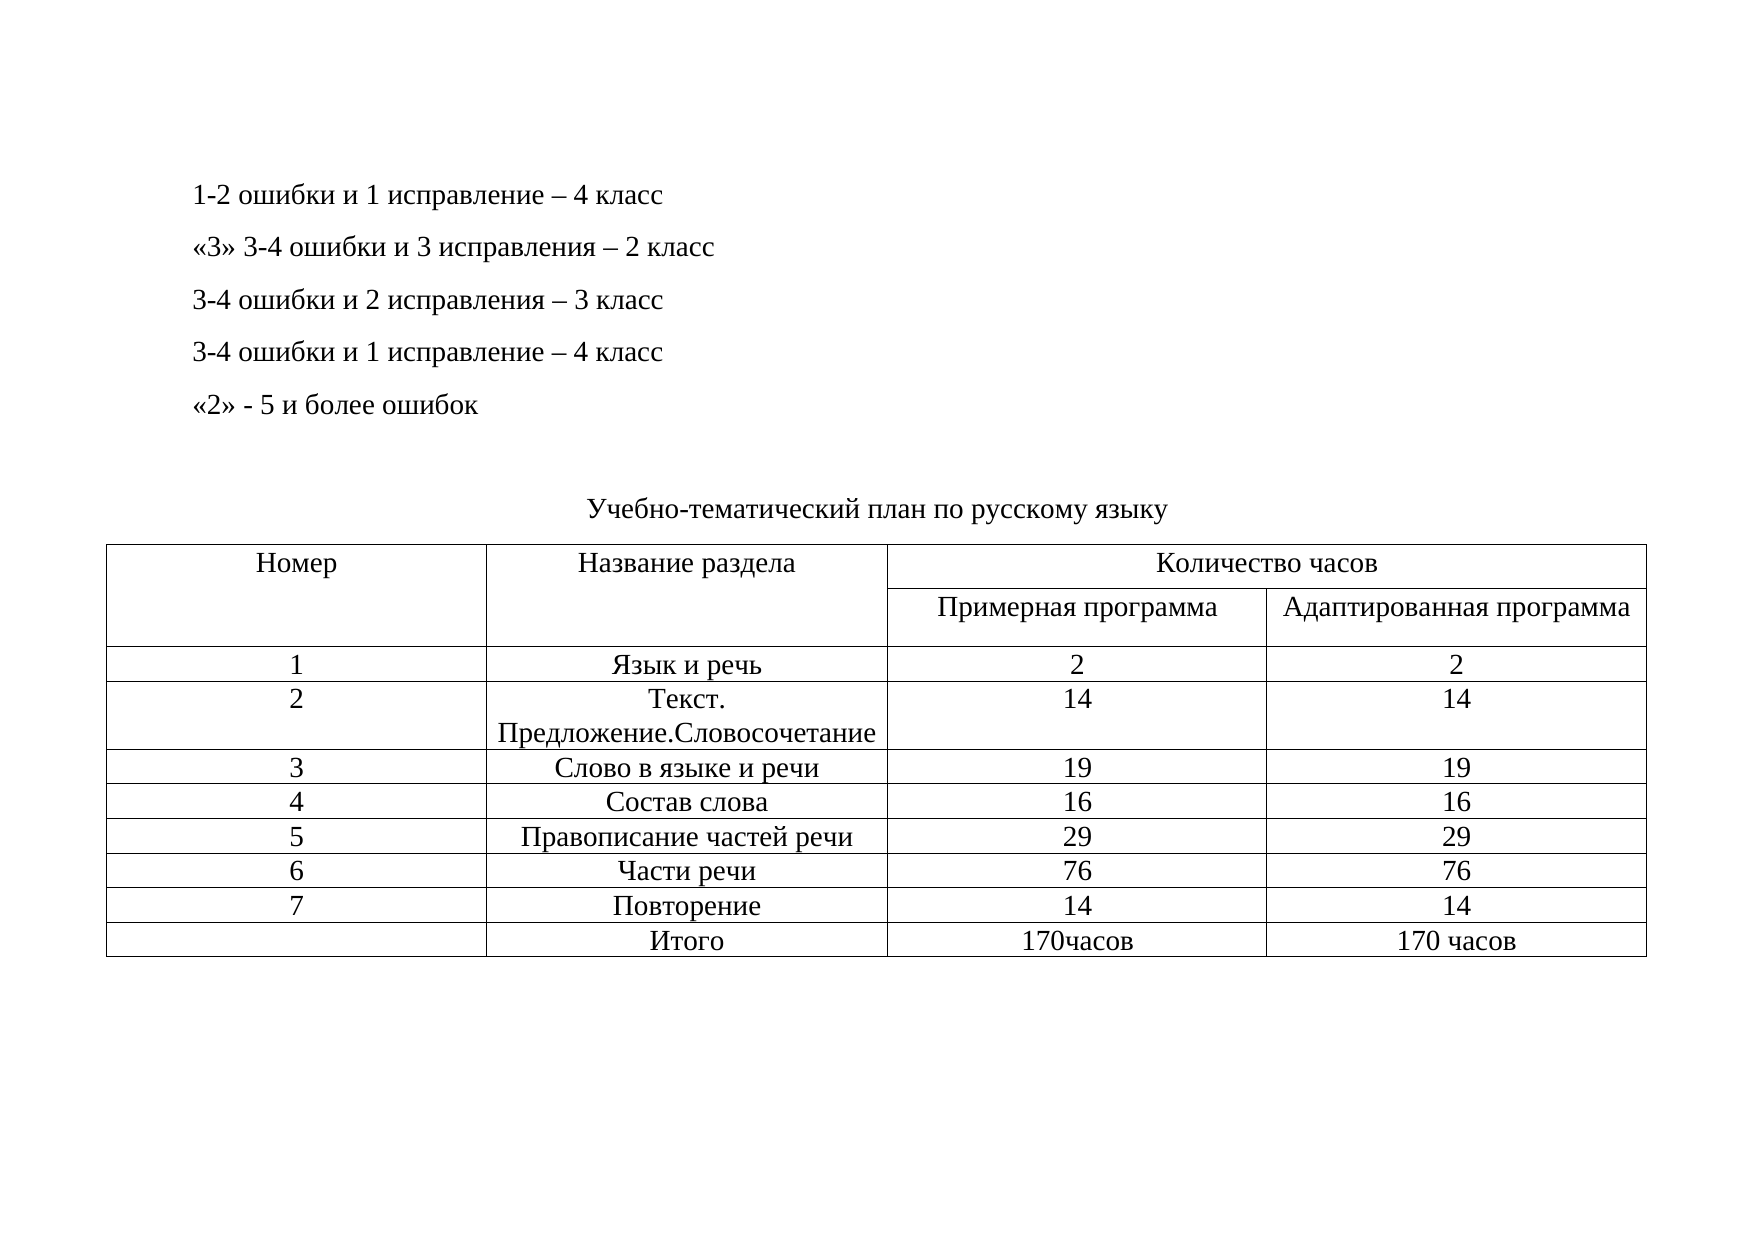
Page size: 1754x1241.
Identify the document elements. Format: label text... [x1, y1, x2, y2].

table_cell 14 [1267, 888, 1646, 922]
text 3-4 ошибки и 2 исправления – 3 класс [118, 282, 1636, 316]
table_cell 76 [1267, 854, 1646, 887]
table_header Номер [107, 545, 486, 646]
table_cell 170часов [888, 923, 1266, 956]
table_header Количество часов [888, 545, 1646, 588]
table_cell 170 часов [1267, 923, 1646, 956]
text 3-4 ошибки и 1 исправление – 4 класс [118, 334, 1636, 368]
text 1-2 ошибки и 1 исправление – 4 класс [118, 177, 1636, 211]
text «2» - 5 и более ошибок [118, 387, 1636, 420]
table_cell 7 [107, 888, 486, 922]
table_cell 1 [107, 647, 486, 681]
table_cell Текст. Предложение.Словосочетание [487, 682, 887, 749]
table_cell 14 [888, 682, 1266, 749]
table_cell 14 [1267, 682, 1646, 749]
table_cell Правописание частей речи [487, 819, 887, 852]
table_cell 29 [1267, 819, 1646, 852]
table_cell Итого [487, 923, 887, 956]
table_cell Слово в языке и речи [487, 750, 887, 783]
table_header Название раздела [487, 545, 887, 646]
table_cell 14 [888, 888, 1266, 922]
table_cell 3 [107, 750, 486, 783]
table_cell 29 [888, 819, 1266, 852]
table_cell 16 [1267, 784, 1646, 818]
table_cell 6 [107, 854, 486, 887]
table_cell 16 [888, 784, 1266, 818]
table_cell Части речи [487, 854, 887, 887]
table_cell Повторение [487, 888, 887, 922]
table_cell Язык и речь [487, 647, 887, 681]
table_cell 19 [888, 750, 1266, 783]
text Учебно-тематический план по русскому языку [118, 492, 1636, 525]
table_cell 2 [1267, 647, 1646, 681]
table_cell 76 [888, 854, 1266, 887]
table_cell 4 [107, 784, 486, 818]
table_cell Состав слова [487, 784, 887, 818]
table_cell 2 [107, 682, 486, 749]
table_cell Адаптированная программа [1267, 589, 1646, 646]
table_cell 5 [107, 819, 486, 852]
table_cell Примерная программа [888, 589, 1266, 646]
text «3» 3-4 ошибки и 3 исправления – 2 класс [118, 229, 1636, 263]
table_cell 2 [888, 647, 1266, 681]
table_cell [107, 923, 486, 956]
table_cell 19 [1267, 750, 1646, 783]
